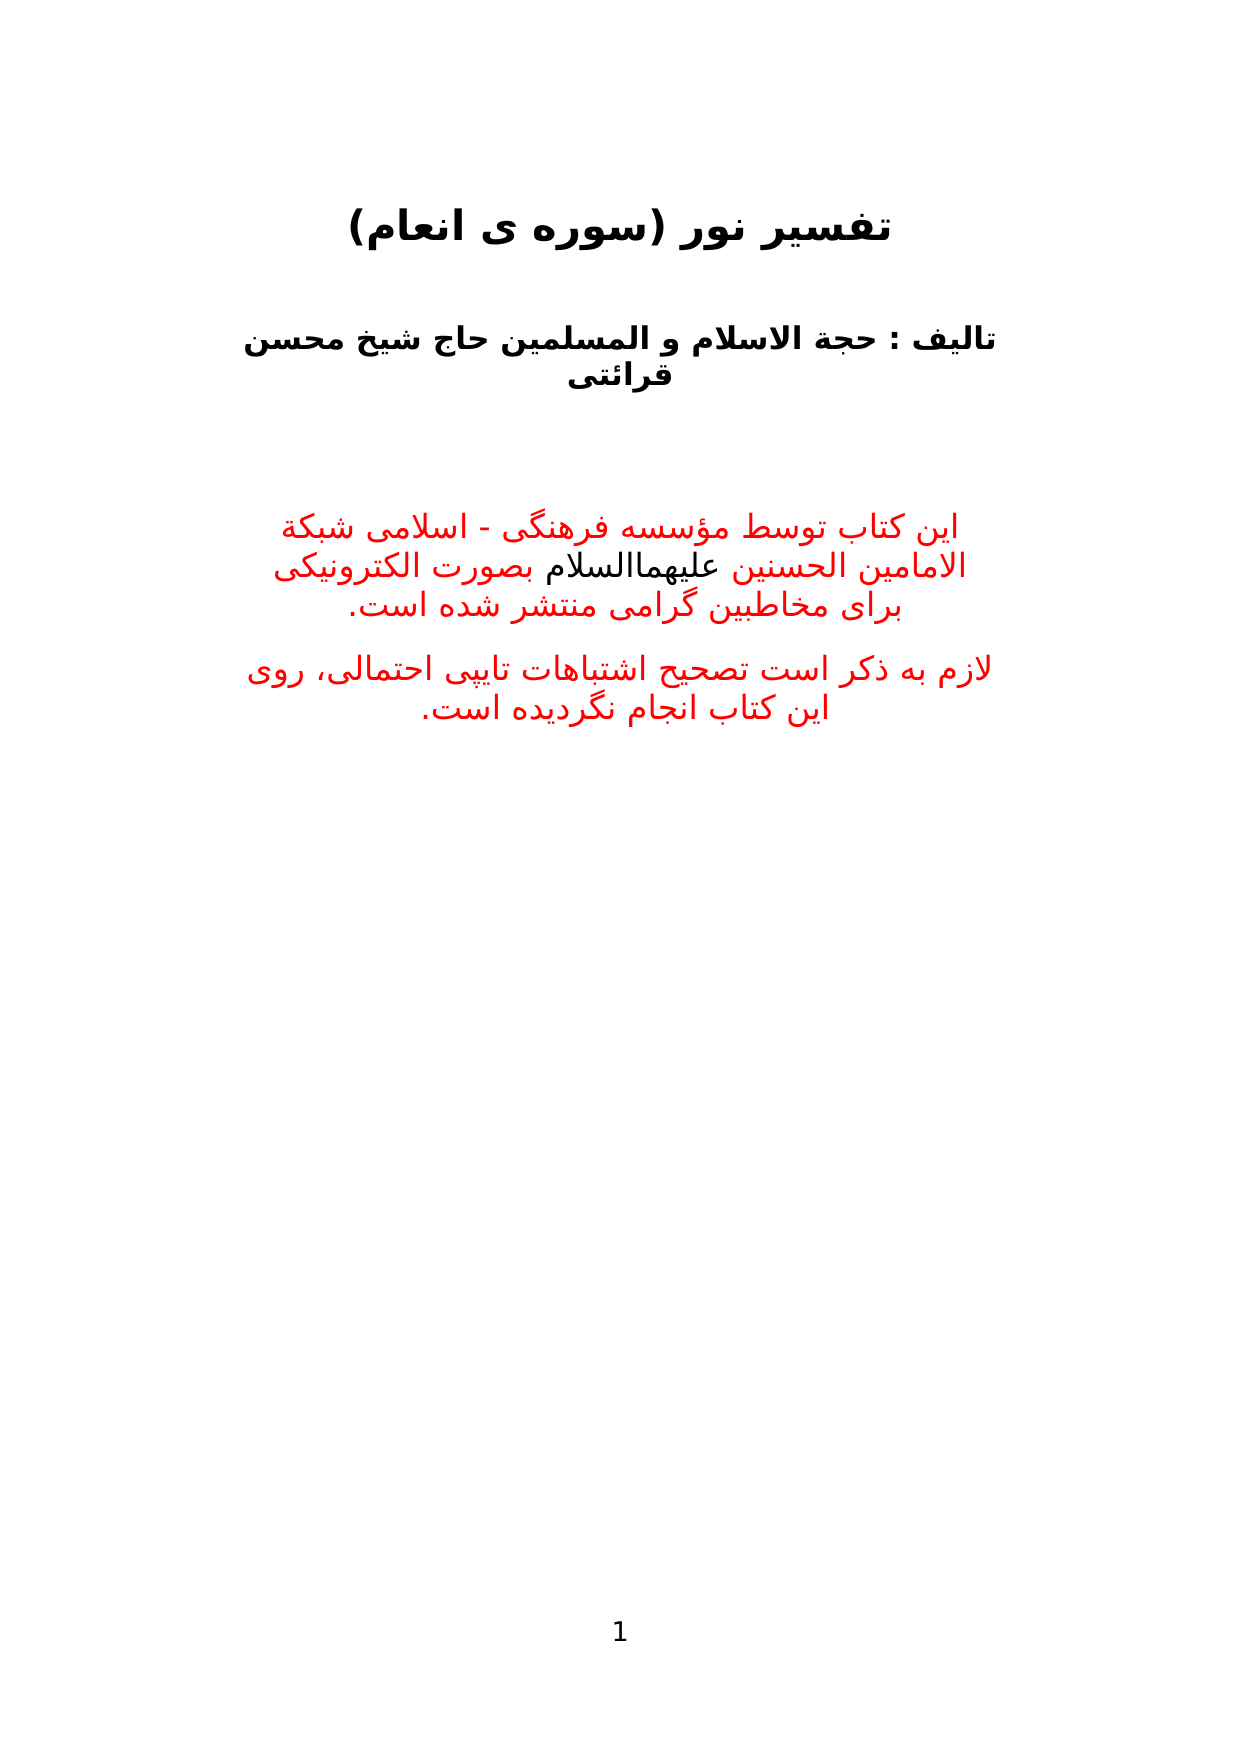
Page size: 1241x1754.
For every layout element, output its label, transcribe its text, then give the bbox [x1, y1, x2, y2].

text لازم به ذکر است تصحیح اشتباهات تایپی احتمالی، روی این کتاب انجام نگردیده است. [236, 649, 1004, 727]
text این کتاب توسط مؤسسه فرهنگی - اسلامی شبکة الامامین الحسنین عليهما‌السلام بصورت الکترونیکی برای مخاطبین گرامی منتشر شده است. [236, 508, 1004, 624]
text تاليف : حجة الاسلام و المسلمين حاج شيخ محسن قرائتى [236, 320, 1004, 393]
text تفسير نور (سوره ى انعام) [236, 202, 1004, 251]
